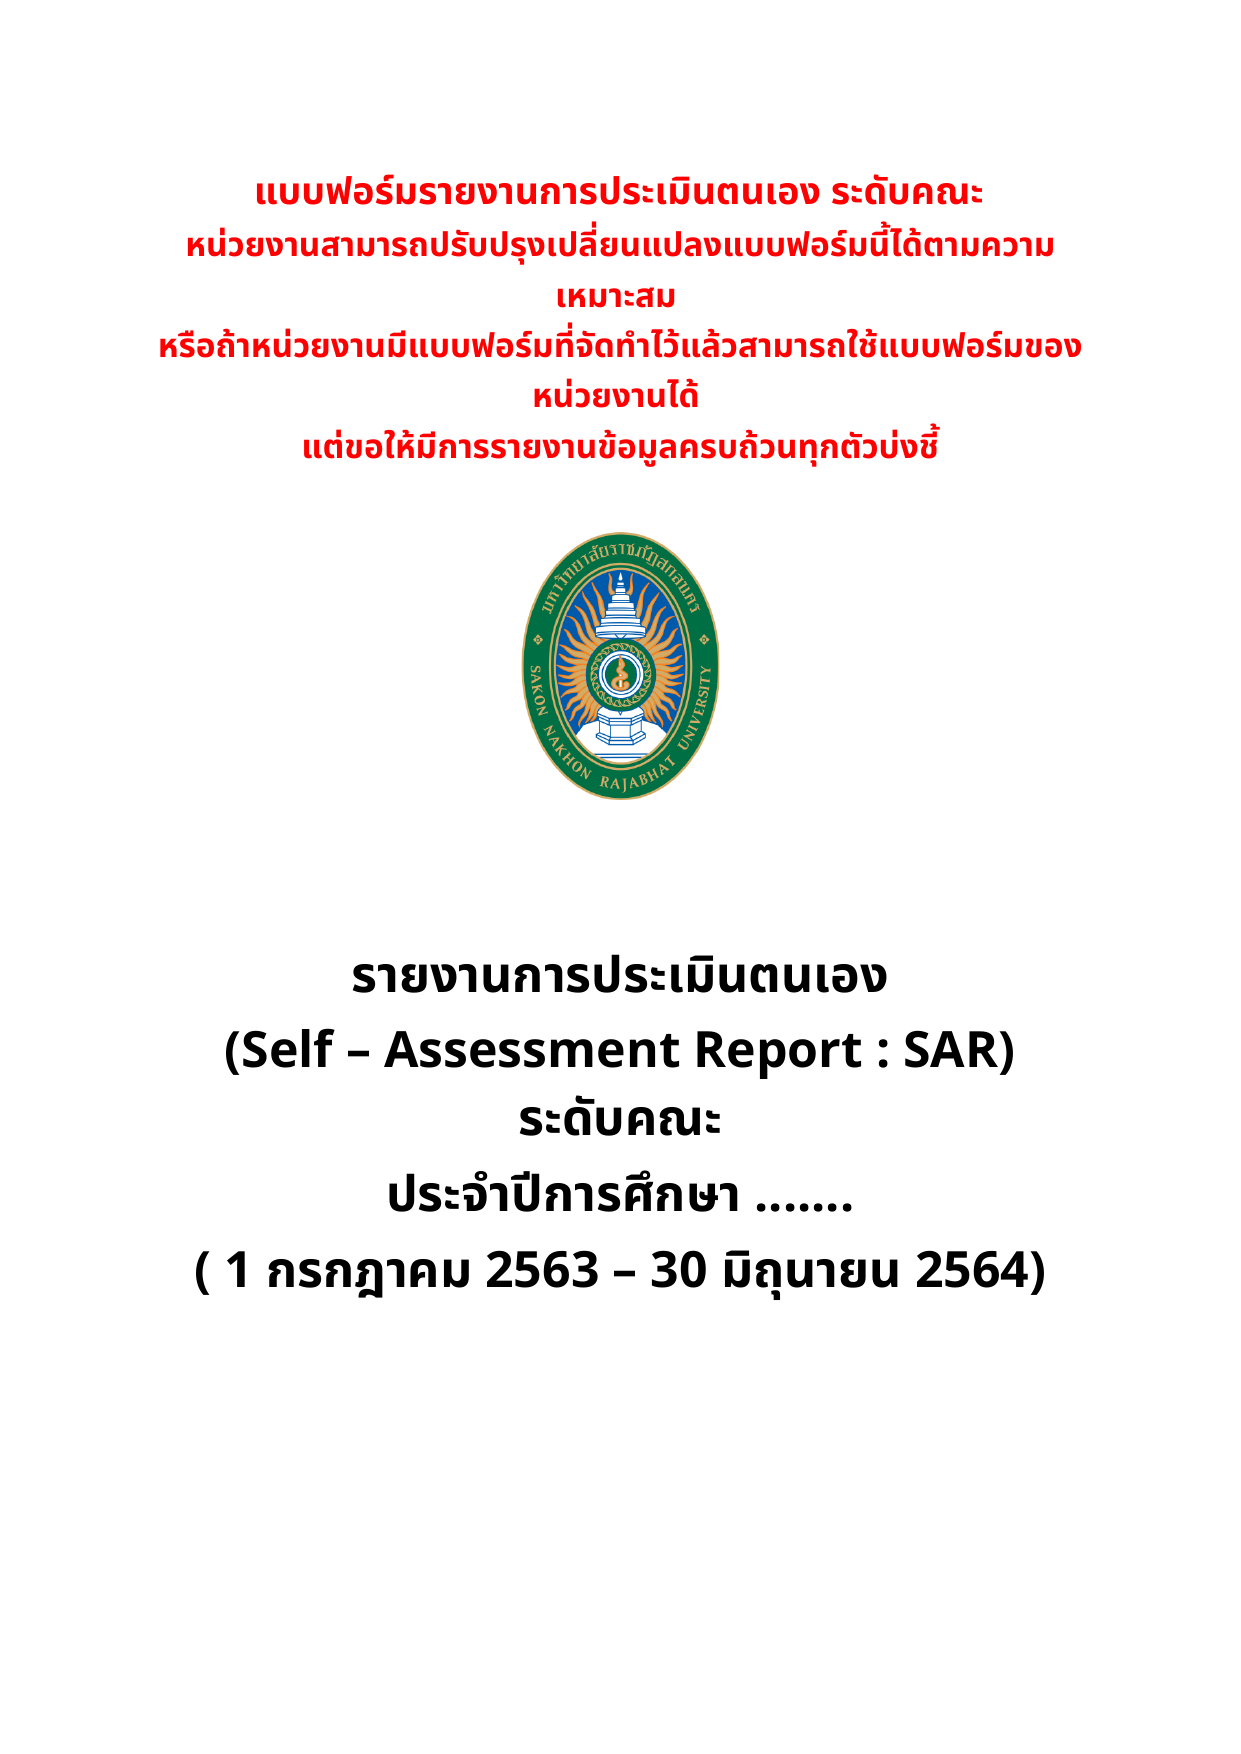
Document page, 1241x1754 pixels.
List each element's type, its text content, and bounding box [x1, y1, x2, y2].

text (Self – Assessment Report : SAR) [150, 1014, 1090, 1083]
picture [521, 532, 720, 800]
text ประจำปีการศึกษา ....... [150, 1158, 1090, 1234]
text ( 1 กรกฎาคม 2563 – 30 มิถุนายน 2564) [150, 1234, 1090, 1310]
text หน่วยงานสามารถปรับปรุงเปลี่ยนแปลงแบบฟอร์มนี้ได้ตามความเหมาะสม หรือถ้าหน่วยงานมีแบบฟอร์มที่จัดทำไว้แล้วสามารถใช้แบบฟอร์มของหน่วยงานได้ แต่ขอให้มีการรายงานข้อมูลครบถ้วนทุกตัวบ่งชี้ [150, 221, 1090, 473]
text รายงานการประเมินตนเอง [150, 939, 1090, 1014]
text แบบฟอร์มรายงานการประเมินตนเอง ระดับคณะ [150, 164, 1087, 221]
text ระดับคณะ [150, 1083, 1090, 1158]
